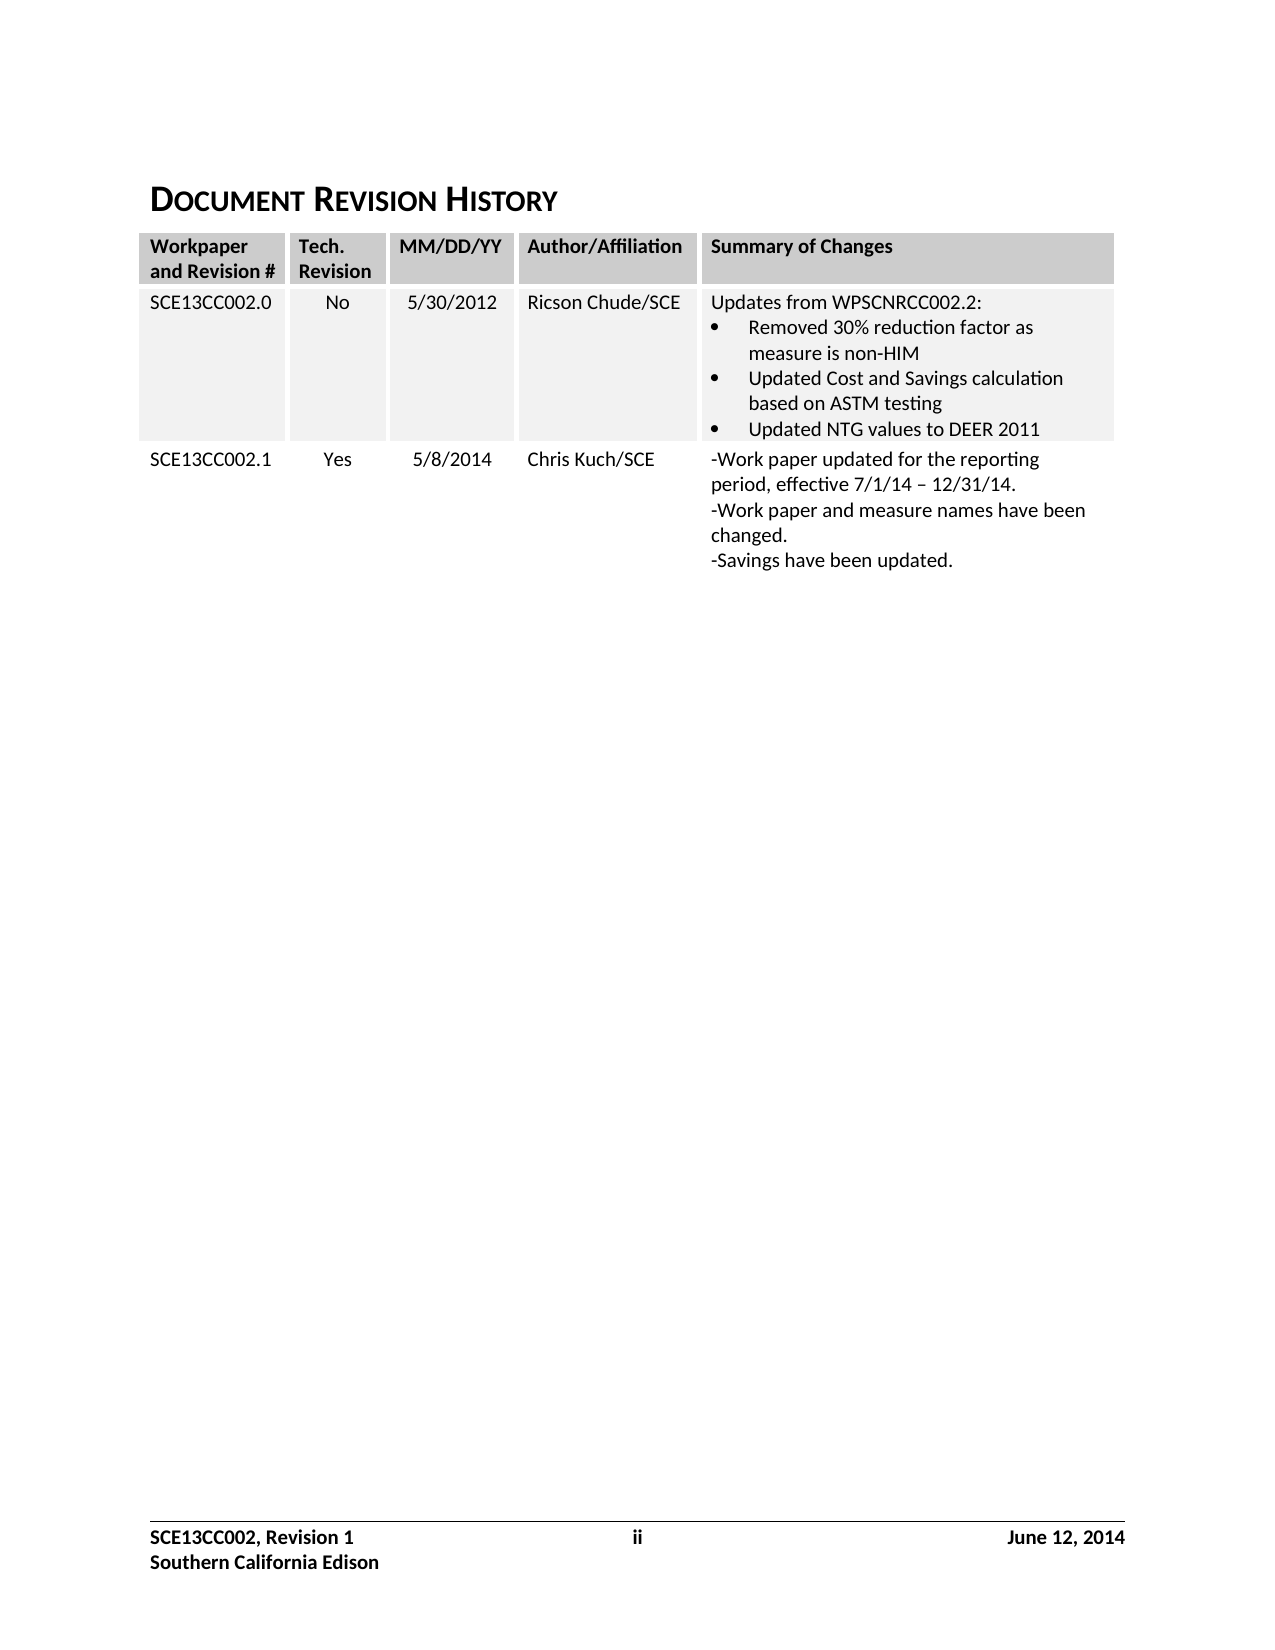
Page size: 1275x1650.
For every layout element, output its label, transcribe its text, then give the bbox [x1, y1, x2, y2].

table_cell Chris Kuch/SCE [519, 446, 697, 573]
table_header MM/DD/YY [390, 233, 514, 284]
table_cell -Work paper updated for the reporting period, effective 7/1/14 – 12/31/14. -Work paper and measure names have been changed. -Savings have been updated. [702, 446, 1114, 573]
table_header Summary of Changes [702, 233, 1114, 284]
table_cell No [290, 289, 386, 441]
table_header Author/Affiliation [519, 233, 697, 284]
table_cell SCE13CC002.0 [139, 289, 285, 441]
table_cell Ricson Chude/SCE [519, 289, 697, 441]
table_cell 5/8/2014 [390, 446, 514, 573]
subtitle Document Revision History [150, 175, 1125, 221]
table_cell SCE13CC002.1 [139, 446, 285, 573]
table_header Workpaper and Revision # [139, 233, 285, 284]
table_cell Updates from WPSCNRCC002.2: Removed 30% reduction factor as measure is non-HIM Updated Cost and Savings calculation based on ASTM testing Updated NTG values to DEER 2011 [702, 289, 1114, 441]
table_cell Yes [290, 446, 386, 573]
table_cell 5/30/2012 [390, 289, 514, 441]
table_header Tech. Revision [290, 233, 386, 284]
